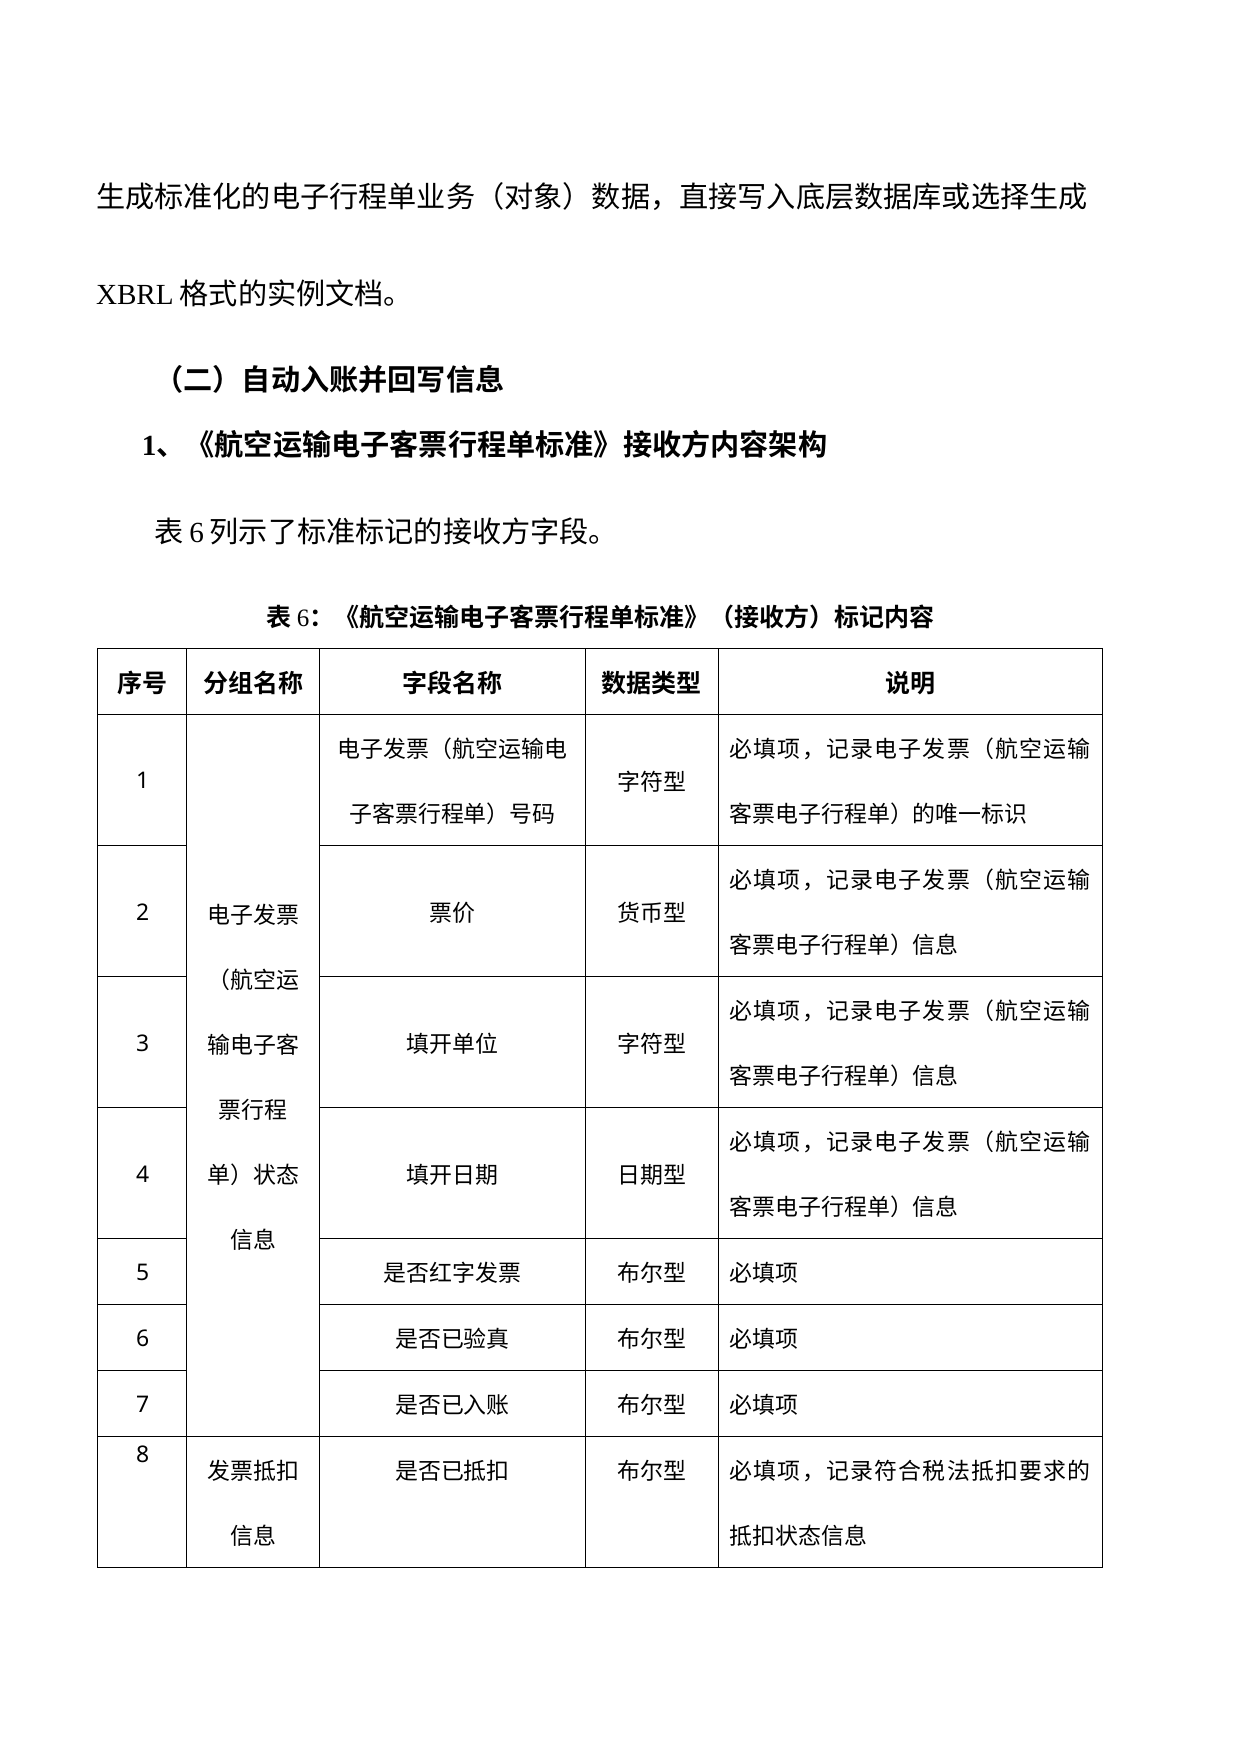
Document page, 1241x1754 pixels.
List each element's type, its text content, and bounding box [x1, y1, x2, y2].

text 表 6：《航空运输电子客票行程单标准》（接收方）标记内容 [96, 583, 1104, 648]
list 自动入账并回写信息 [96, 346, 1104, 411]
table_cell 是否已抵扣 [320, 1437, 585, 1567]
table_cell 票价 [320, 846, 585, 976]
table_cell 必填项 [719, 1371, 1102, 1436]
table_cell 必填项，记录电子发票（航空运输客票电子行程单）的唯一标识 [719, 715, 1102, 845]
table_cell 7 [98, 1371, 186, 1436]
table_cell 电子发票（航空运输电子客票行程单）号码 [320, 715, 585, 845]
table_cell 日期型 [586, 1108, 718, 1238]
table_cell 电子发票（航空运输电子客票行程单）状态信息 [187, 715, 319, 1436]
table_cell 字符型 [586, 715, 718, 845]
table_cell 布尔型 [586, 1371, 718, 1436]
text 1、《航空运输电子客票行程单标准》接收方内容架构 [142, 411, 1104, 476]
table_cell 6 [98, 1305, 186, 1370]
table_cell 必填项，记录电子发票（航空运输客票电子行程单）信息 [719, 1108, 1102, 1238]
text 表6列示了标准标记的接收方字段。 [96, 497, 1104, 562]
table_header 字段名称 [320, 649, 585, 714]
table_cell 1 [98, 715, 186, 845]
table_cell 4 [98, 1108, 186, 1238]
table_cell 填开日期 [320, 1108, 585, 1238]
table_cell 是否红字发票 [320, 1239, 585, 1304]
table_cell 布尔型 [586, 1305, 718, 1370]
table_cell 5 [98, 1239, 186, 1304]
table_header 分组名称 [187, 649, 319, 714]
table_cell 8 [98, 1437, 186, 1567]
table_header 说明 [719, 649, 1102, 714]
table_cell 必填项，记录电子发票（航空运输客票电子行程单）信息 [719, 977, 1102, 1107]
table_cell 发票抵扣信息 [187, 1437, 319, 1567]
table_cell 必填项 [719, 1305, 1102, 1370]
table_cell 是否已入账 [320, 1371, 585, 1436]
table_header 数据类型 [586, 649, 718, 714]
table_header 序号 [98, 649, 186, 714]
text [96, 162, 1104, 324]
table_cell 布尔型 [586, 1239, 718, 1304]
table_cell 必填项，记录电子发票（航空运输客票电子行程单）信息 [719, 846, 1102, 976]
table_cell 是否已验真 [320, 1305, 585, 1370]
table_cell 3 [98, 977, 186, 1107]
table_cell 2 [98, 846, 186, 976]
table_cell 布尔型 [586, 1437, 718, 1567]
table_cell 字符型 [586, 977, 718, 1107]
table_cell 必填项，记录符合税法抵扣要求的抵扣状态信息 [719, 1437, 1102, 1567]
table_cell 填开单位 [320, 977, 585, 1107]
table_cell 货币型 [586, 846, 718, 976]
table_cell 必填项 [719, 1239, 1102, 1304]
